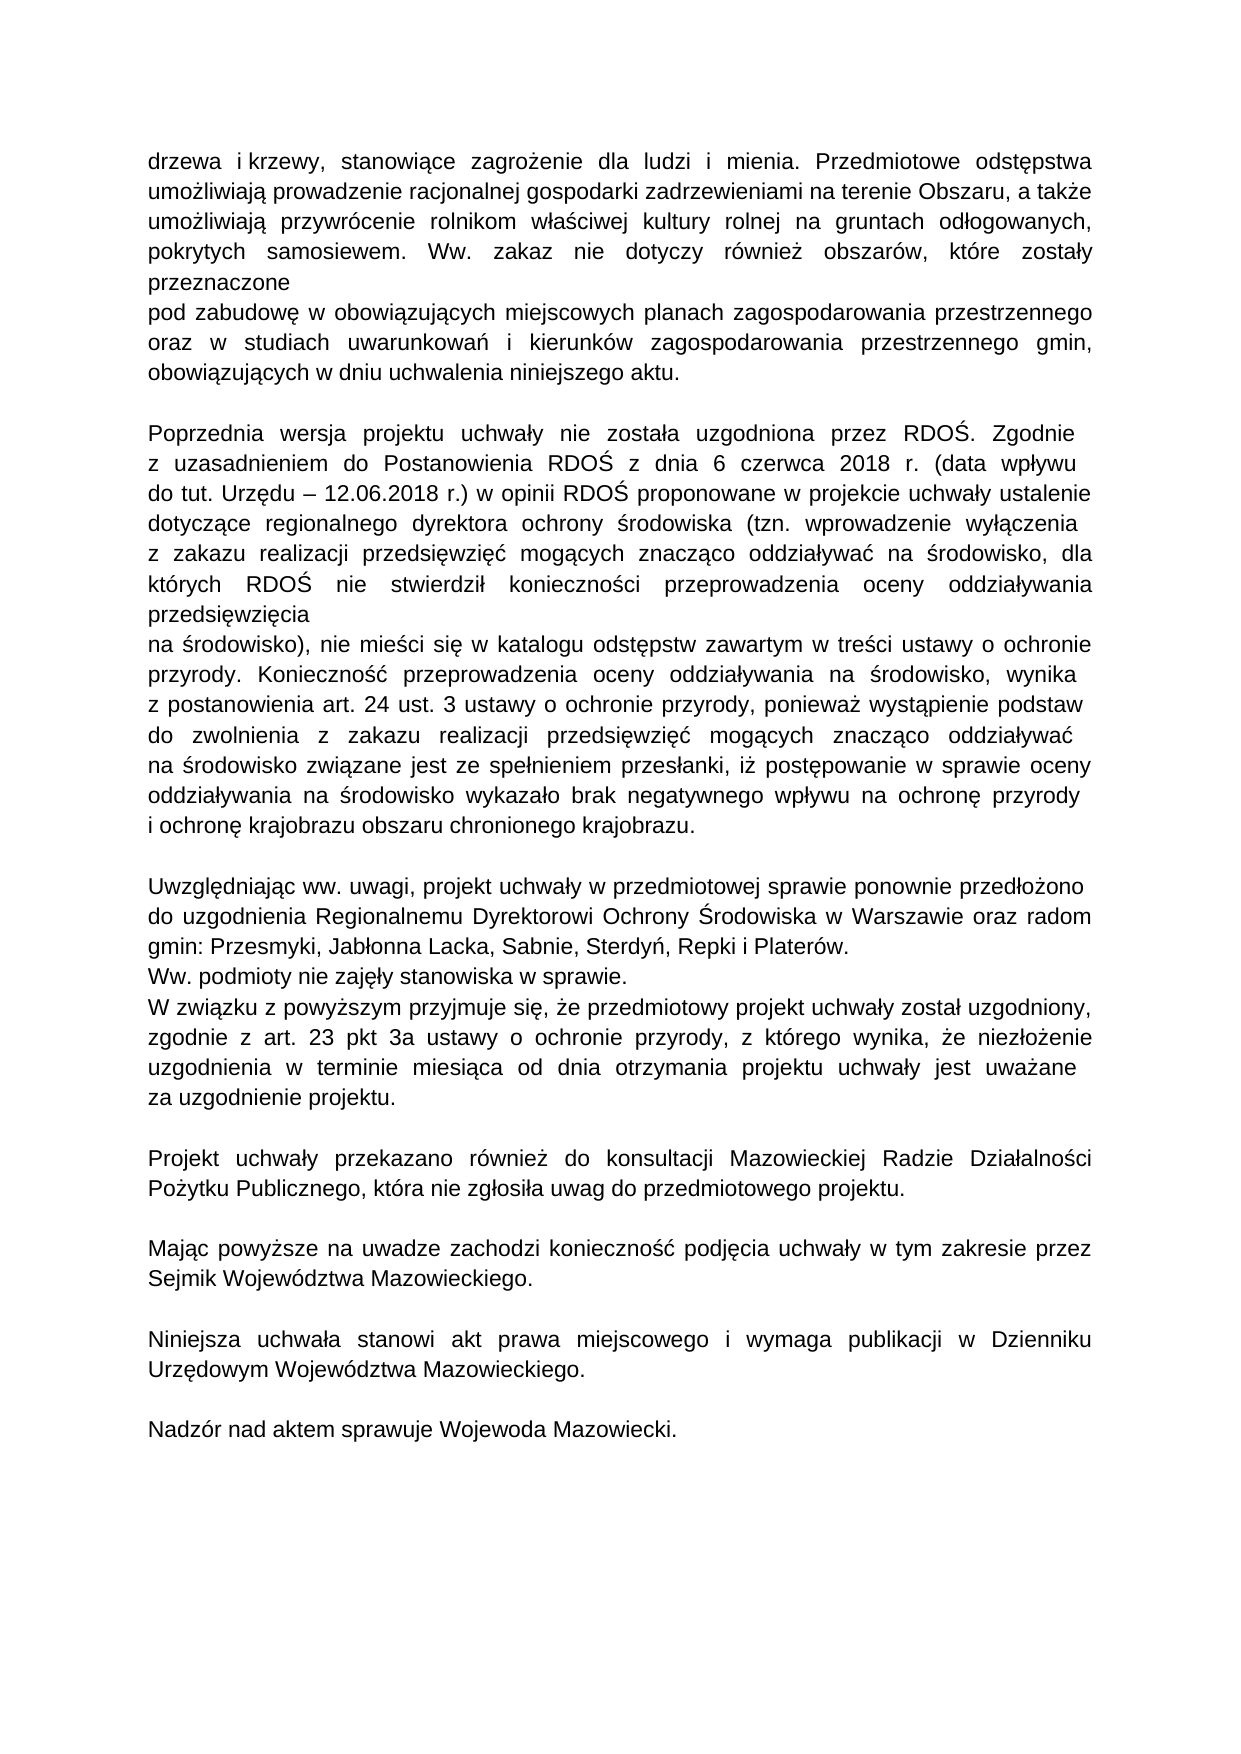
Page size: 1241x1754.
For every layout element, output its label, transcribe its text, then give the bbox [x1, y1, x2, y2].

text Poprzednia wersja projektu uchwały nie została uzgodniona przez RDOŚ. Zgodnie z uzasadnieniem do Postanowienia RDOŚ z dnia 6 czerwca 2018 r. (data wpływu do tut. Urzędu – 12.06.2018 r.) w opinii RDOŚ proponowane w projekcie uchwały ustalenie dotyczące regionalnego dyrektora ochrony środowiska (tzn. wprowadzenie wyłączenia z zakazu realizacji przedsięwzięć mogących znacząco oddziaływać na środowisko, dla których RDOŚ nie stwierdził konieczności przeprowadzenia oceny oddziaływania przedsięwzięcia na środowisko), nie mieści się w katalogu odstępstw zawartym w treści ustawy o ochronie przyrody. Konieczność przeprowadzenia oceny oddziaływania na środowisko, wynika z postanowienia art. 24 ust. 3 ustawy o ochronie przyrody, ponieważ wystąpienie podstaw do zwolnienia z zakazu realizacji przedsięwzięć mogących znacząco oddziaływać na środowisko związane jest ze spełnieniem przesłanki, iż postępowanie w sprawie oceny oddziaływania na środowisko wykazało brak negatywnego wpływu na ochronę przyrody i ochronę krajobrazu obszaru chronionego krajobrazu. [148, 419, 1093, 838]
text Niniejsza uchwała stanowi akt prawa miejscowego i wymaga publikacji w Dzienniku Urzędowym Województwa Mazowieckiego. [148, 1326, 1093, 1382]
text Mając powyższe na uwadze zachodzi konieczność podjęcia uchwały w tym zakresie przez Sejmik Województwa Mazowieckiego. [148, 1235, 1093, 1292]
text Projekt uchwały przekazano również do konsultacji Mazowieckiej Radzie Działalności Pożytku Publicznego, która nie zgłosiła uwag do przedmiotowego projektu. [148, 1144, 1093, 1201]
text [148, 148, 1093, 385]
text Ww. podmioty nie zajęły stanowiska w sprawie. [148, 963, 1093, 989]
text W związku z powyższym przyjmuje się, że przedmiotowy projekt uchwały został uzgodniony, zgodnie z art. 23 pkt 3a ustawy o ochronie przyrody, z którego wynika, że niezłożenie uzgodnienia w terminie miesiąca od dnia otrzymania projektu uchwały jest uważane za uzgodnienie projektu. [148, 993, 1093, 1110]
text Uwzględniając ww. uwagi, projekt uchwały w przedmiotowej sprawie ponownie przedłożono do uzgodnienia Regionalnemu Dyrektorowi Ochrony Środowiska w Warszawie oraz radom gmin: Przesmyki, Jabłonna Lacka, Sabnie, Sterdyń, Repki i Platerów. [148, 873, 1093, 959]
text Nadzór nad aktem sprawuje Wojewoda Mazowiecki. [148, 1416, 1093, 1443]
